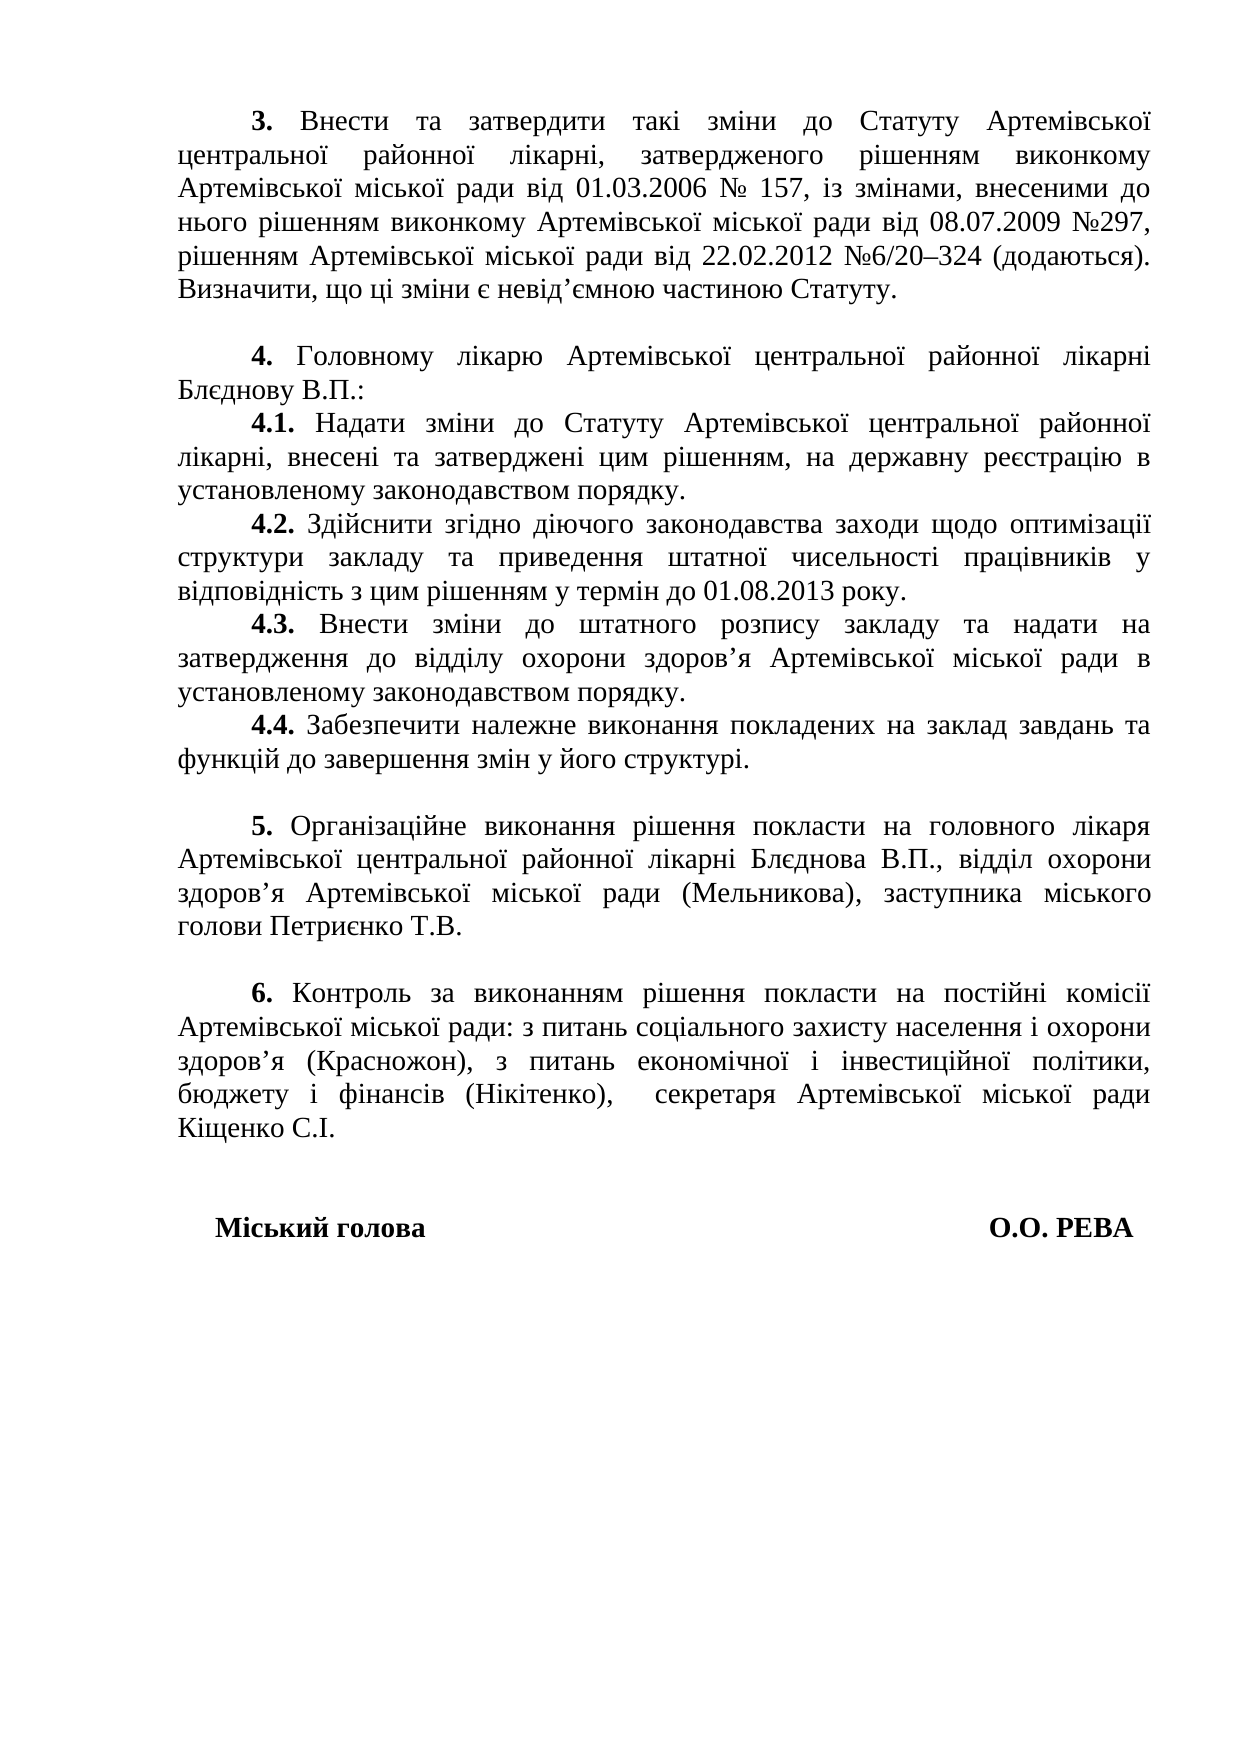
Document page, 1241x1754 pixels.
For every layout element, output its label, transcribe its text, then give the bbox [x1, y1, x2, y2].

text 4.3. Внести зміни до штатного розпису закладу та надати на затвердження до відділу охорони здоров’я Артемівської міської ради в установленому законодавством порядку. [177, 607, 1152, 707]
text 4.1. Надати зміни до Статуту Артемівської центральної районної лікарні, внесені та затверджені цим рішенням, на державну реєстрацію в установленому законодавством порядку. [177, 405, 1152, 506]
text 4.4. Забезпечити належне виконання покладених на заклад завдань та функцій до завершення змін у його структурі. [177, 707, 1152, 774]
text 5. Організаційне виконання рішення покласти на головного лікаря Артемівської центральної районної лікарні Блєднова В.П., відділ охорони здоров’я Артемівської міської ради (Мельникова), заступника міського голови Петриєнко Т.В. [177, 808, 1152, 942]
text 3. Внести та затвердити такі зміни до Статуту Артемівської центральної районної лікарні, затвердженого рішенням виконкому Артемівської міської ради від 01.03.2006 № 157, із змінами, внесеними до нього рішенням виконкому Артемівської міської ради від 08.07.2009 №297, рішенням Артемівської міської ради від 22.02.2012 №6/20–324 (додаються). Визначити, що ці зміни є невід’ємною частиною Статуту. [177, 103, 1152, 305]
text Міський голова О.О. РЕВА [177, 1210, 1152, 1244]
text 4. Головному лікарю Артемівської центральної районної лікарні Блєднову В.П.: [177, 338, 1152, 405]
text 6. Контроль за виконанням рішення покласти на постійні комісії Артемівської міської ради: з питань соціального захисту населення і охорони здоров’я (Красножон), з питань економічної і інвестиційної політики, бюджету і фінансів (Нікітенко), секретаря Артемівської міської ради Кіщенко С.І. [177, 976, 1152, 1143]
text 4.2. Здійснити згідно діючого законодавства заходи щодо оптимізації структури закладу та приведення штатної чисельності працівників у відповідність з цим рішенням у термін до 01.08.2013 року. [177, 506, 1152, 607]
